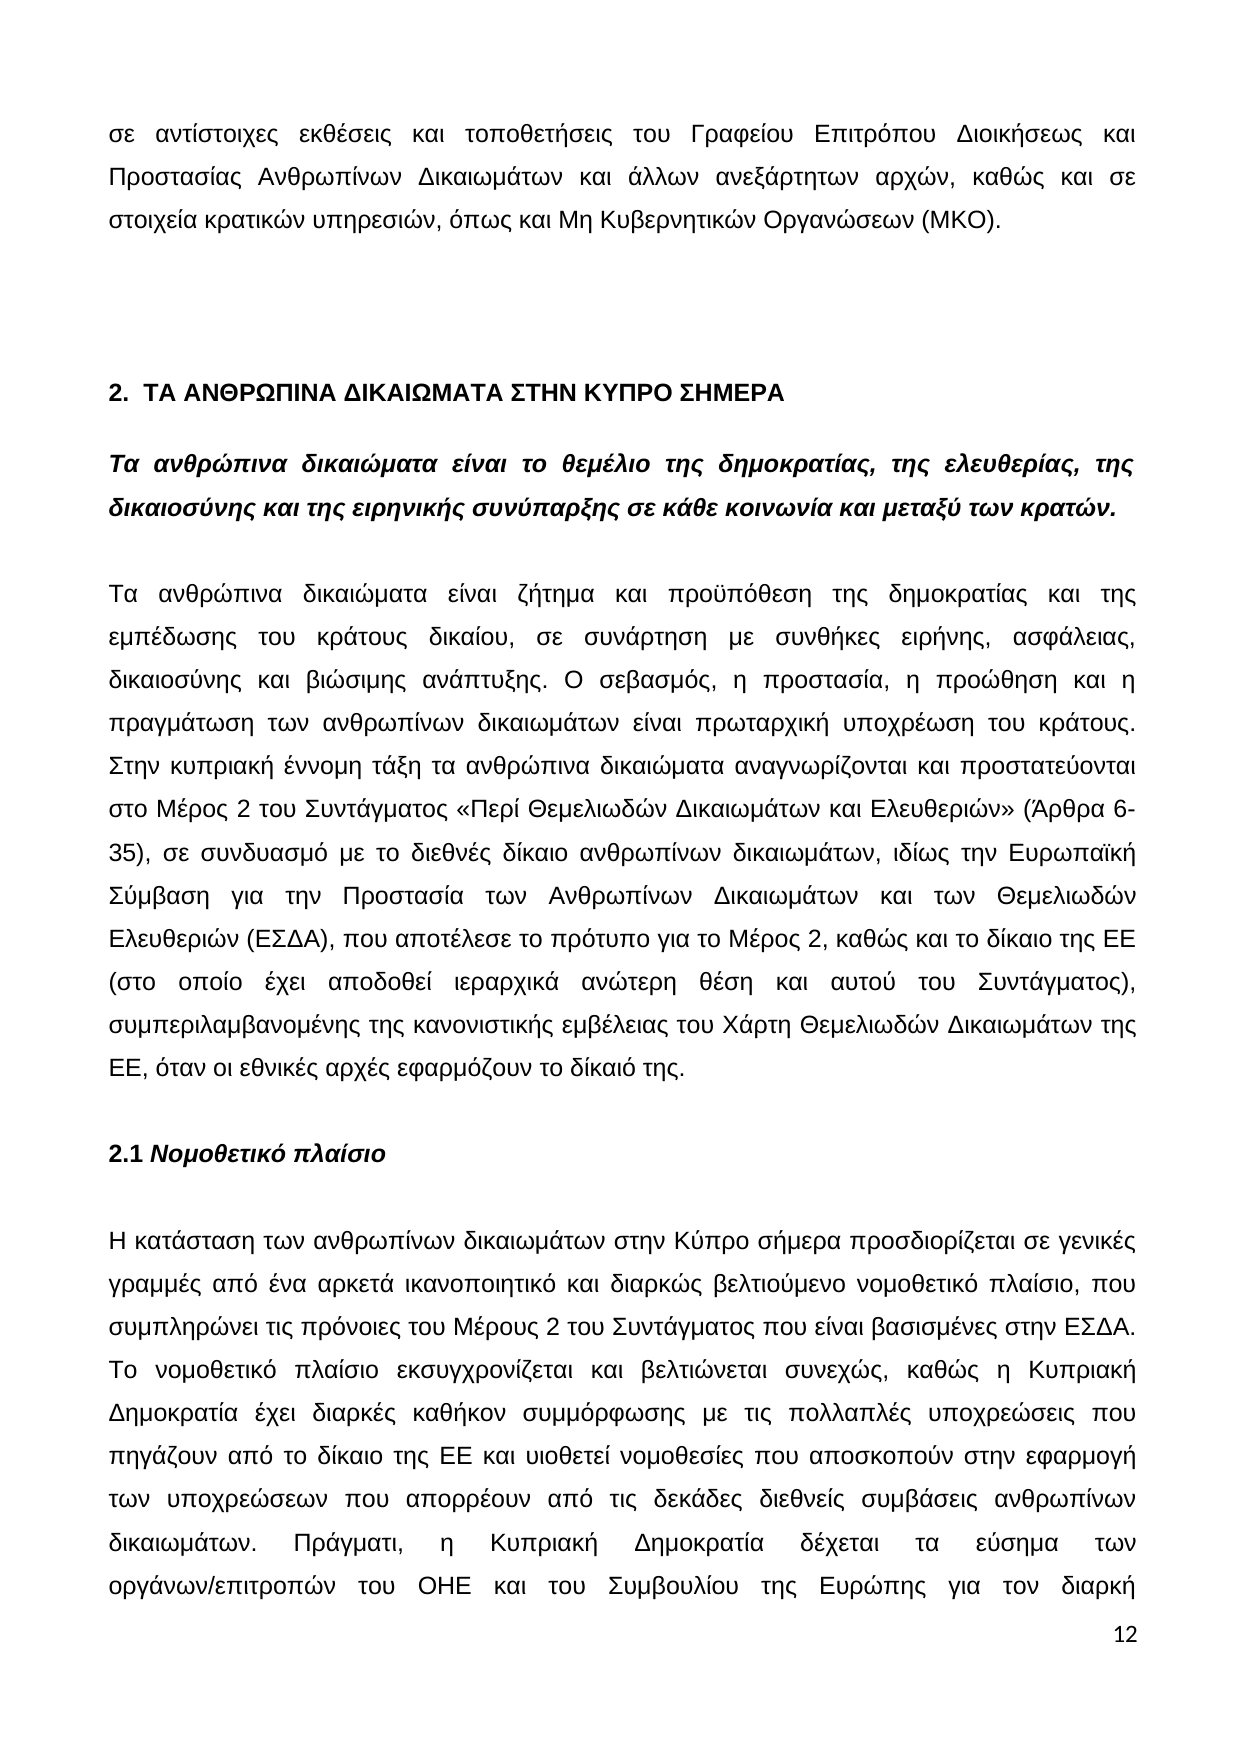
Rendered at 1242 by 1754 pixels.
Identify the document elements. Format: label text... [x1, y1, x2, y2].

text 2.1 Νομοθετικό πλαίσιο [108, 1139, 1137, 1168]
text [108, 119, 1137, 234]
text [108, 1226, 1137, 1599]
text Τα ανθρώπινα δικαιώματα είναι ζήτημα και προϋπόθεση της δημοκρατίας και της εμπέδωσης του κράτους δικαίου, σε συνάρτηση με συνθήκες ειρήνης, ασφάλειας, δικαιοσύνης και βιώσιμης ανάπτυξης. Ο σεβασμός, η προστασία, η προώθηση και η πραγμάτωση των ανθρωπίνων δικαιωμάτων είναι πρωταρχική υποχρέωση του κράτους. Στην κυπριακή έννομη τάξη τα ανθρώπινα δικαιώματα αναγνωρίζονται και προστατεύονται στο Μέρος 2 του Συντάγματος «Περί Θεμελιωδών Δικαιωμάτων και Ελευθεριών» (Άρθρα 6-35), σε συνδυασμό με το διεθνές δίκαιο ανθρωπίνων δικαιωμάτων, ιδίως την Ευρωπαϊκή Σύμβαση για την Προστασία των Ανθρωπίνων Δικαιωμάτων και των Θεμελιωδών Ελευθεριών (ΕΣΔΑ), που αποτέλεσε το πρότυπο για το Μέρος 2, καθώς και το δίκαιο της ΕΕ (στο οποίο έχει αποδοθεί ιεραρχικά ανώτερη θέση και αυτού του Συντάγματος), συμπεριλαμβανομένης της κανονιστικής εμβέλειας του Χάρτη Θεμελιωδών Δικαιωμάτων της ΕΕ, όταν οι εθνικές αρχές εφαρμόζουν το δίκαιό της. [108, 579, 1137, 1082]
text Τα ανθρώπινα δικαιώματα είναι το θεμέλιο της δημοκρατίας, της ελευθερίας, της δικαιοσύνης και της ειρηνικής συνύπαρξης σε κάθε κοινωνία και μεταξύ των κρατών. [108, 449, 1137, 521]
text 2. ΤΑ ΑΝΘΡΩΠΙΝΑ ΔΙΚΑΙΩΜΑΤΑ ΣΤΗΝ ΚΥΠΡΟ ΣΗΜΕΡΑ [108, 377, 1137, 406]
